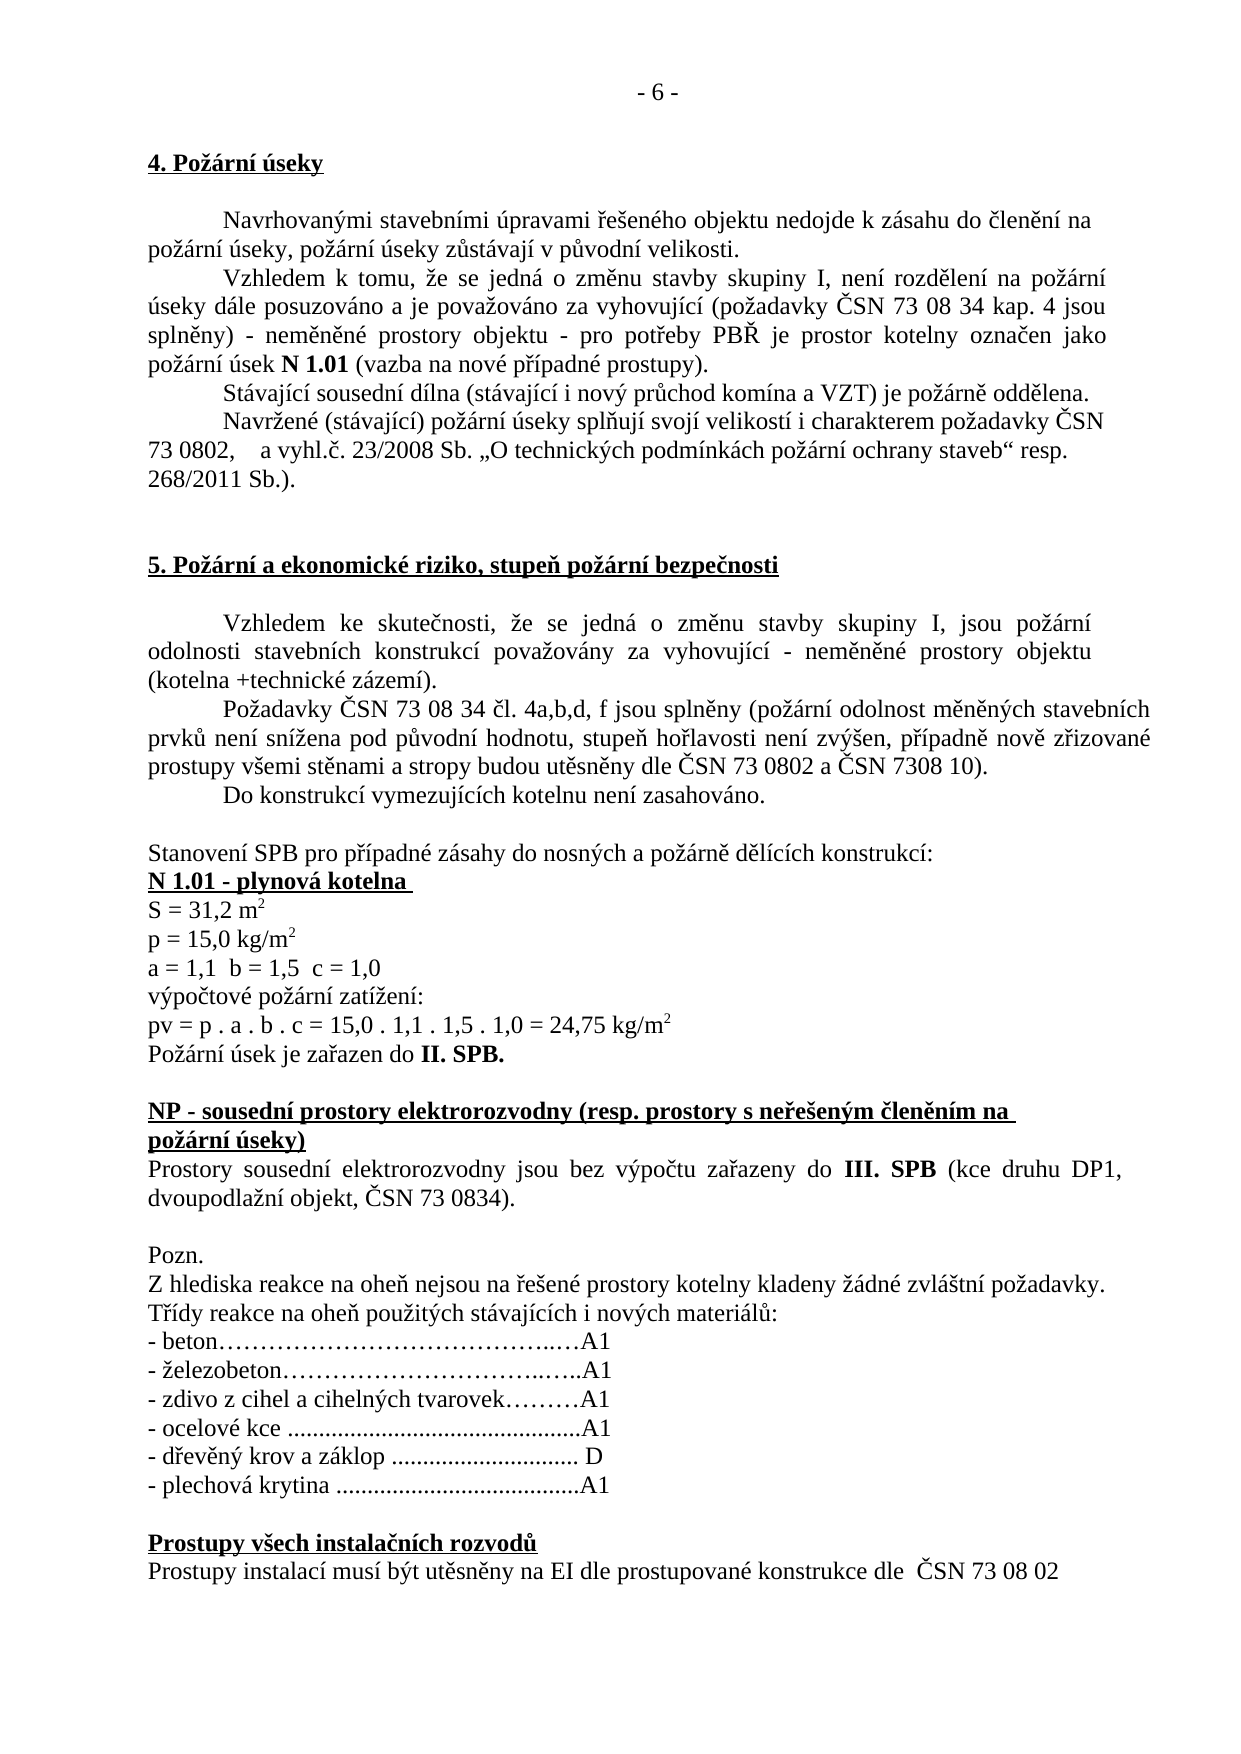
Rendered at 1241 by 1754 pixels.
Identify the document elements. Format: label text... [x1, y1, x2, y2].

text N 1.01 - plynová kotelna [148, 866, 1092, 895]
text Požadavky ČSN 73 08 34 čl. 4a,b,d, f jsou splněny (požární odolnost měněných stavebních prvků není snížena pod původní hodnotu, stupeň hořlavosti není zvýšen, případně nově zřizované prostupy všemi stěnami a stropy budou utěsněny dle ČSN 73 0802 a ČSN 7308 10). [148, 694, 1152, 780]
text - plechová krytina .......................................A1 [148, 1470, 1092, 1499]
text Prostory sousední elektrorozvodny jsou bez výpočtu zařazeny do III. SPB (kce druhu DP1, dvoupodlažní objekt, ČSN 73 0834). [148, 1154, 1122, 1211]
text Vzhledem k tomu, že se jedná o změnu stavby skupiny I, není rozdělení na požární úseky dále posuzováno a je považováno za vyhovující (požadavky ČSN 73 08 34 kap. 4 jsou splněny) - neměněné prostory objektu - pro potřeby PBŘ je prostor kotelny označen jako požární úsek N 1.01 (vazba na nové případné prostupy). [148, 263, 1107, 378]
text výpočtové požární zatížení: [148, 981, 1092, 1010]
text Stávající sousední dílna (stávající i nový průchod komína a VZT) je požárně oddělena. [148, 378, 1092, 406]
text pv = p . a . b . c = 15,0 . 1,1 . 1,5 . 1,0 = 24,75 kg/m2 [148, 1010, 1092, 1039]
text Stanovení SPB pro případné zásahy do nosných a požárně dělících konstrukcí: [148, 838, 1152, 866]
text S = 31,2 m2 [148, 895, 1092, 924]
text Z hlediska reakce na oheň nejsou na řešené prostory kotelny kladeny žádné zvláštní požadavky. [148, 1269, 1152, 1298]
text NP - sousední prostory elektrorozvodny (resp. prostory s neřešeným členěním na požární úseky) [148, 1096, 1092, 1154]
text Vzhledem ke skutečnosti, že se jedná o změnu stavby skupiny I, jsou požární odolnosti stavebních konstrukcí považovány za vyhovující - neměněné prostory objektu (kotelna +technické zázemí). [148, 608, 1092, 694]
text Do konstrukcí vymezujících kotelnu není zasahováno. [148, 780, 1092, 809]
text Pozn. [148, 1240, 1092, 1269]
text - ocelové kce ...............................................A1 [148, 1413, 1092, 1441]
text p = 15,0 kg/m2 [148, 924, 1092, 953]
text 4. Požární úseky [148, 148, 1092, 176]
text Navržené (stávající) požární úseky splňují svojí velikostí i charakterem požadavky ČSN 73 0802, a vyhl.č. 23/2008 Sb. „O technických podmínkách požární ochrany staveb“ resp. 268/2011 Sb.). [148, 406, 1122, 493]
text a = 1,1 b = 1,5 c = 1,0 [148, 953, 1092, 981]
text - zdivo z cihel a cihelných tvarovek………A1 [148, 1384, 1092, 1413]
text Požární úsek je zařazen do II. SPB. [148, 1039, 1092, 1068]
text Prostupy všech instalačních rozvodů [148, 1528, 1092, 1556]
text - železobeton…………………………..…..A1 [148, 1355, 1092, 1384]
text - dřevěný krov a záklop .............................. D [148, 1441, 1092, 1470]
text - beton…………………………………..…A1 [148, 1326, 1092, 1355]
text 5. Požární a ekonomické riziko, stupeň požární bezpečnosti [148, 550, 1092, 579]
text Prostupy instalací musí být utěsněny na EI dle prostupované konstrukce dle ČSN 73 08 02 [148, 1556, 1092, 1585]
text Navrhovanými stavebními úpravami řešeného objektu nedojde k zásahu do členění na požární úseky, požární úseky zůstávají v původní velikosti. [148, 205, 1092, 263]
text Třídy reakce na oheň použitých stávajících i nových materiálů: [148, 1298, 1092, 1326]
